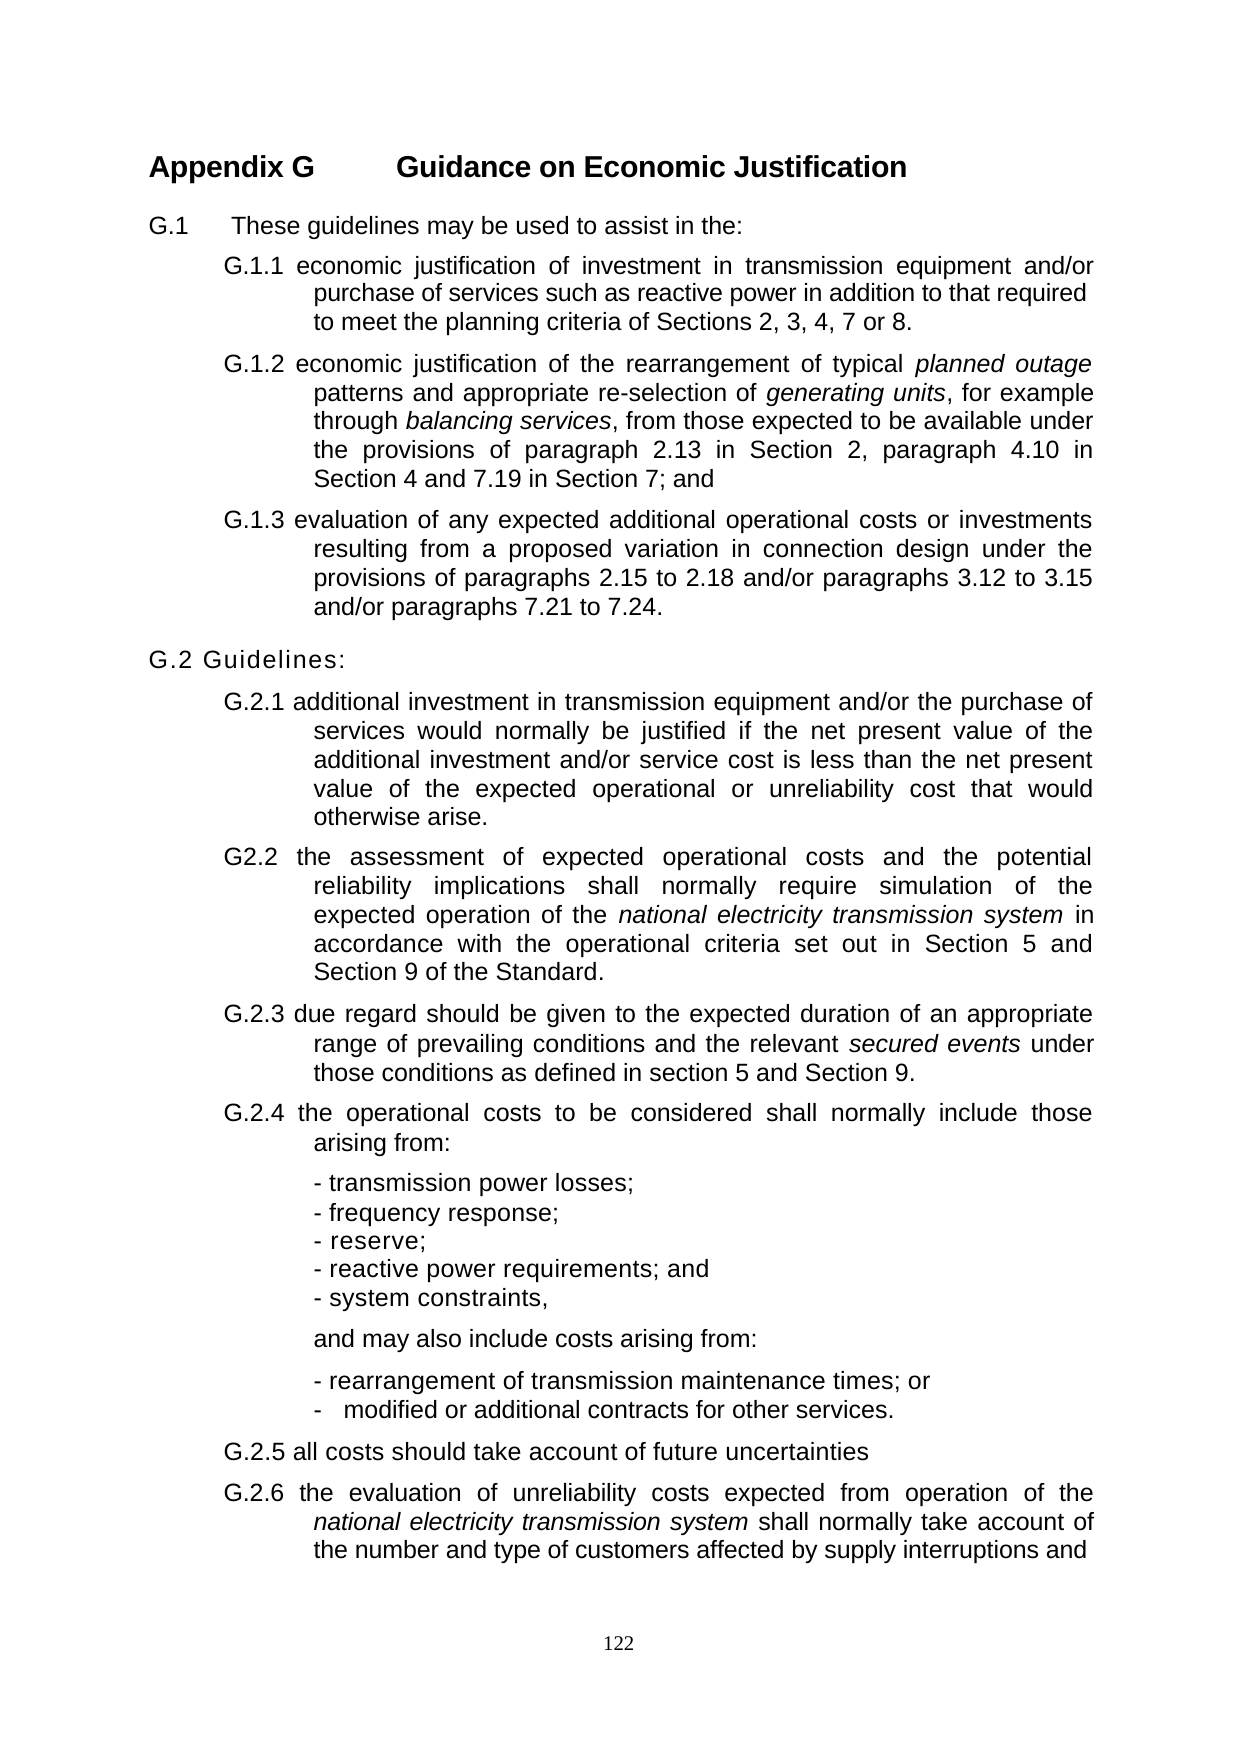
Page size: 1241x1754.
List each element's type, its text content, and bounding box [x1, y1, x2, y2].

text - system constraints, [313, 1283, 1094, 1312]
text G.2.6 the evaluation of unreliability costs expected from operation of the national electricity transmission system shall normally take account of the number and type of customers affected by supply interruptions and [223, 1479, 1094, 1564]
text G.1.2 economic justification of the rearrangement of typical planned outage patterns and appropriate re-selection of generating units, for example through balancing services, from those expected to be available under the provisions of paragraph 2.13 in Section 2, paragraph 4.10 in Section 4 and 7.19 in Section 7; and [223, 349, 1094, 493]
text Appendix G Guidance on Economic Justification [148, 149, 1094, 184]
text - reserve; [313, 1227, 1094, 1255]
text - reactive power requirements; and [313, 1255, 1094, 1283]
text - transmission power losses; [313, 1168, 1094, 1197]
text G.1 These guidelines may be used to assist in the: [148, 211, 1094, 240]
text to meet the planning criteria of Sections 2, 3, 4, 7 or 8. [313, 307, 1094, 336]
text - rearrangement of transmission maintenance times; or [313, 1367, 1094, 1396]
text and may also include costs arising from: [313, 1325, 1094, 1354]
text G2.2 the assessment of expected operational costs and the potential reliability implications shall normally require simulation of the expected operation of the national electricity transmission system in accordance with the operational criteria set out in Section 5 and Section 9 of the Standard. [223, 843, 1094, 987]
text G.1.1 economic justification of investment in transmission equipment and/or purchase of services such as reactive power in addition to that required [223, 252, 1094, 307]
text - frequency response; [313, 1198, 1094, 1227]
text G.2.4 the operational costs to be considered shall normally include those arising from: [223, 1097, 1094, 1157]
text G.2.1 additional investment in transmission equipment and/or the purchase of services would normally be justified if the net present value of the additional investment and/or service cost is less than the net present value of the expected operational or unreliability cost that would otherwise arise. [223, 688, 1094, 832]
text G.1.3 evaluation of any expected additional operational costs or investments resulting from a proposed variation in connection design under the provisions of paragraphs 2.15 to 2.18 and/or paragraphs 3.12 to 3.15 and/or paragraphs 7.21 to 7.24. [223, 506, 1094, 622]
text - modified or additional contracts for other services. [313, 1396, 1094, 1424]
text G.2.3 due regard should be given to the expected duration of an appropriate range of prevailing conditions and the relevant secured events under those conditions as defined in section 5 and Section 9. [223, 999, 1094, 1087]
text G.2.5 all costs should take account of future uncertainties [223, 1437, 1094, 1466]
text G.2 Guidelines: [148, 646, 1094, 675]
